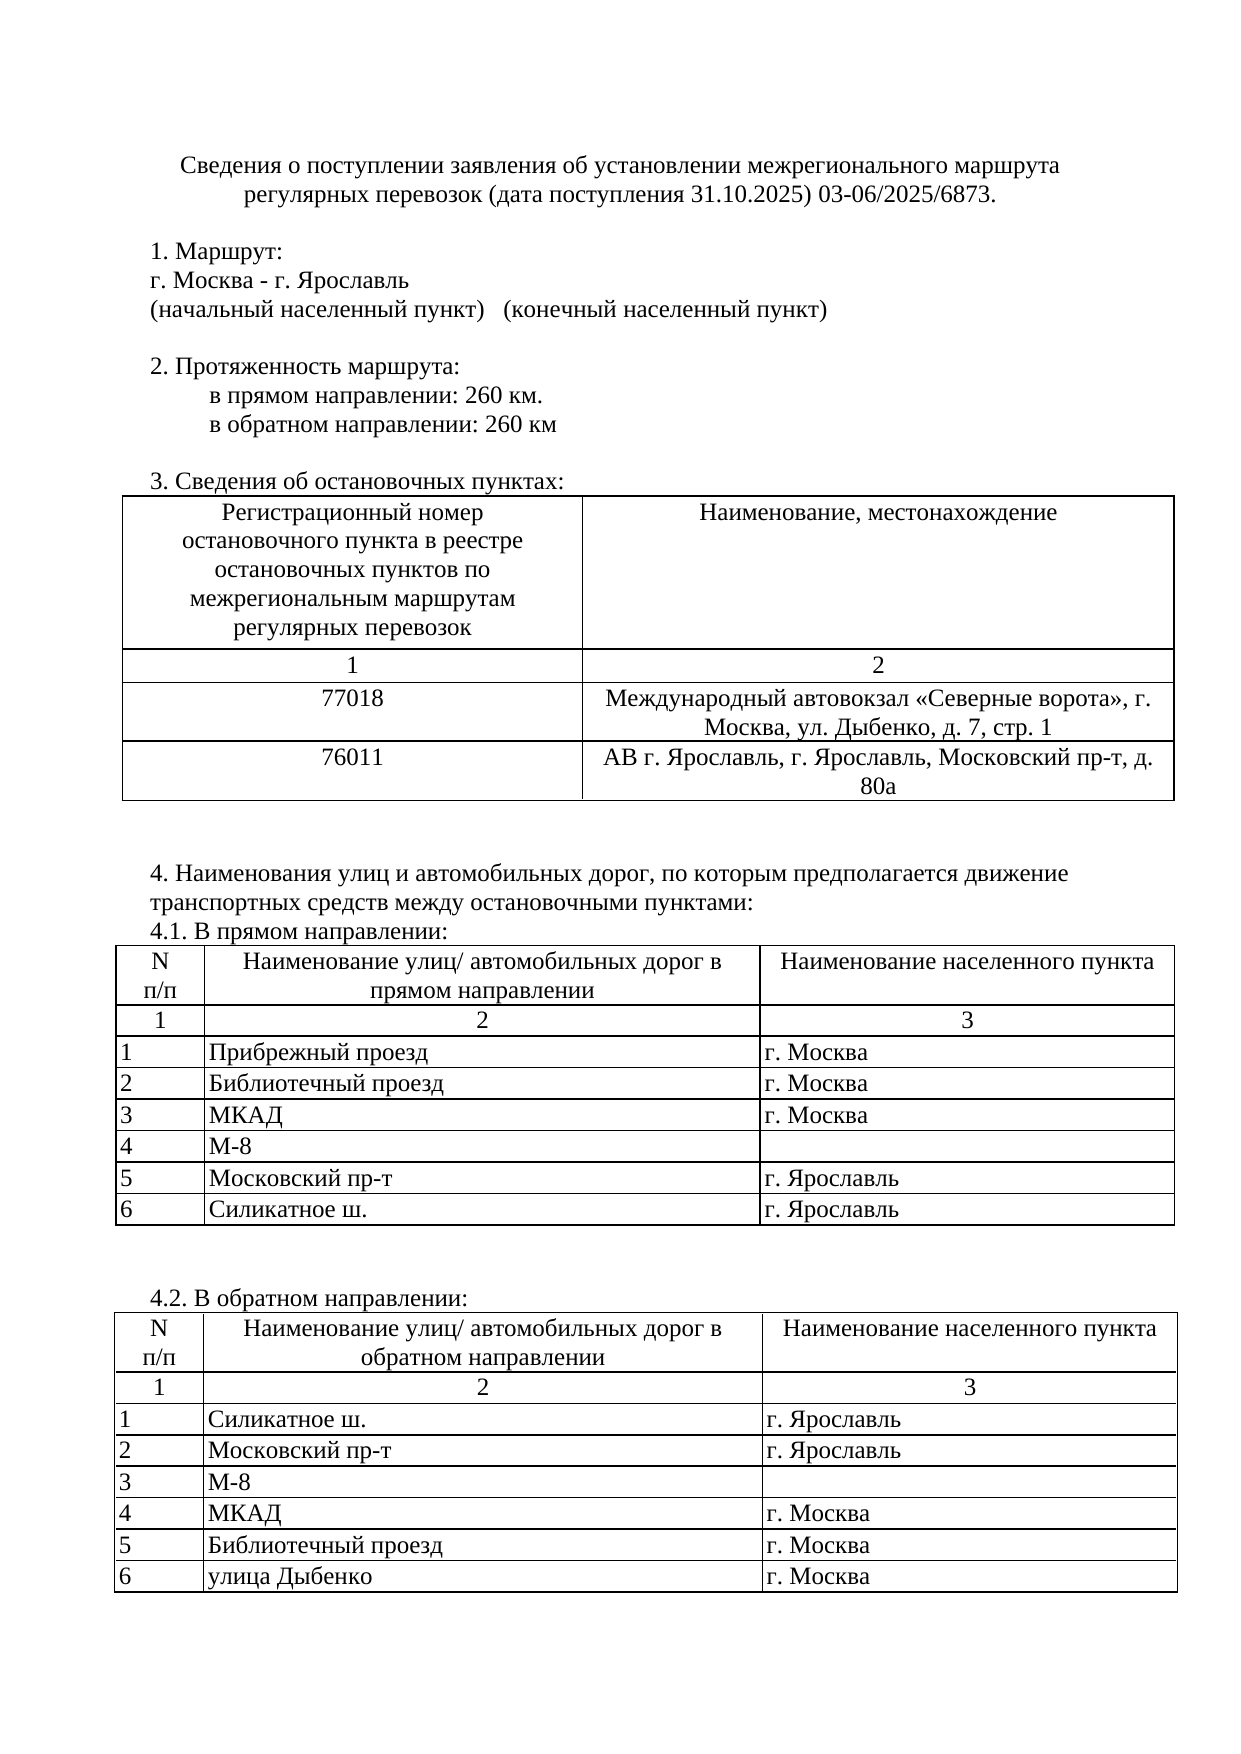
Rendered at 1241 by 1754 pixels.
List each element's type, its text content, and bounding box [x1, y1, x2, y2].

text 2. Протяженность маршрута: [150, 351, 1090, 380]
table_cell 1 [115, 1404, 203, 1434]
table_cell 3 [115, 1466, 203, 1497]
table_cell 1 [115, 1372, 203, 1402]
table_header Наименование населенного пункта [761, 946, 1174, 1004]
table_cell М-8 [204, 1467, 762, 1497]
table_cell МКАД [205, 1100, 759, 1130]
text в обратном направлении: 260 км [150, 409, 1090, 437]
table_cell Силикатное ш. [204, 1404, 762, 1434]
table_cell г. Москва [763, 1560, 1177, 1591]
table_cell 2 [115, 1435, 203, 1465]
table_cell 4 [117, 1131, 204, 1161]
table_cell Московский пр-т [205, 1163, 759, 1193]
table_cell улица Дыбенко [204, 1561, 762, 1591]
table_cell [761, 1131, 1174, 1161]
table_header Наименование, местонахождение [583, 497, 1173, 648]
table_cell 1 [117, 1037, 204, 1067]
table_cell 6 [117, 1194, 204, 1224]
text г. Москва - г. Ярославль [150, 265, 1090, 294]
table_header N п/п [117, 946, 204, 1004]
table_cell 2 [204, 1373, 762, 1402]
text 3. Сведения об остановочных пунктах: [150, 466, 1090, 495]
table_header Наименование улиц/ автомобильных дорог в обратном направлении [204, 1313, 762, 1371]
table_header Наименование населенного пункта [763, 1313, 1177, 1371]
table_cell г. Москва [763, 1528, 1177, 1560]
table_cell 3 [761, 1006, 1174, 1035]
table_cell МКАД [204, 1498, 762, 1528]
table_header Наименование улиц/ автомобильных дорог в прямом направлении [205, 946, 759, 1004]
table_cell г. Москва [761, 1100, 1174, 1130]
table_cell 1 [123, 650, 582, 681]
text в прямом направлении: 260 км. [150, 380, 1090, 409]
table_cell Международный автовокзал «Северные ворота», г. Москва, ул. Дыбенко, д. 7, стр. 1 [583, 683, 1173, 740]
table_cell 4 [115, 1498, 203, 1528]
table_cell 1 [117, 1006, 204, 1035]
table_cell 76011 [123, 742, 582, 799]
table_cell г. Москва [763, 1497, 1177, 1528]
table_cell 77018 [123, 683, 582, 740]
table_cell 2 [117, 1068, 204, 1098]
table_cell 6 [115, 1561, 203, 1591]
table_header Регистрационный номер остановочного пункта в реестре остановочных пунктов по межрегиональным маршрутам регулярных перевозок [123, 497, 582, 648]
table_cell Библиотечный проезд [204, 1530, 762, 1560]
table_cell г. Москва [761, 1068, 1174, 1098]
table_cell г. Ярославль [763, 1403, 1177, 1434]
text 4.2. В обратном направлении: [150, 1283, 1090, 1312]
table_cell [763, 1465, 1177, 1497]
table_cell Силикатное ш. [205, 1194, 759, 1224]
table_cell 2 [583, 650, 1173, 681]
table_header N п/п [115, 1313, 203, 1371]
text (начальный населенный пункт) (конечный населенный пункт) [150, 294, 1090, 322]
text 1. Маршрут: [150, 236, 1090, 265]
table_cell г. Ярославль [761, 1194, 1174, 1224]
table_cell М-8 [205, 1131, 759, 1161]
table_cell 2 [205, 1006, 759, 1035]
table_cell 3 [117, 1100, 204, 1130]
text 4. Наименования улиц и автомобильных дорог, по которым предполагается движение транспортных средств между остановочными пунктами: [150, 858, 1090, 916]
table_cell Московский пр-т [204, 1436, 762, 1465]
table_cell 5 [117, 1163, 204, 1193]
table_cell Библиотечный проезд [205, 1068, 759, 1098]
table_cell 5 [115, 1529, 203, 1560]
text 4.1. В прямом направлении: [150, 916, 1090, 945]
table_cell г. Москва [761, 1037, 1174, 1067]
table_cell г. Ярославль [763, 1434, 1177, 1465]
text Сведения о поступлении заявления об установлении межрегионального маршрута регулярных перевозок (дата поступления 31.10.2025) 03-06/2025/6873. [150, 150, 1090, 207]
table_cell Прибрежный проезд [205, 1037, 759, 1067]
table_cell 3 [763, 1371, 1177, 1402]
table_cell г. Ярославль [761, 1163, 1174, 1193]
table_cell АВ г. Ярославль, г. Ярославль, Московский пр-т, д. 80а [583, 742, 1173, 799]
